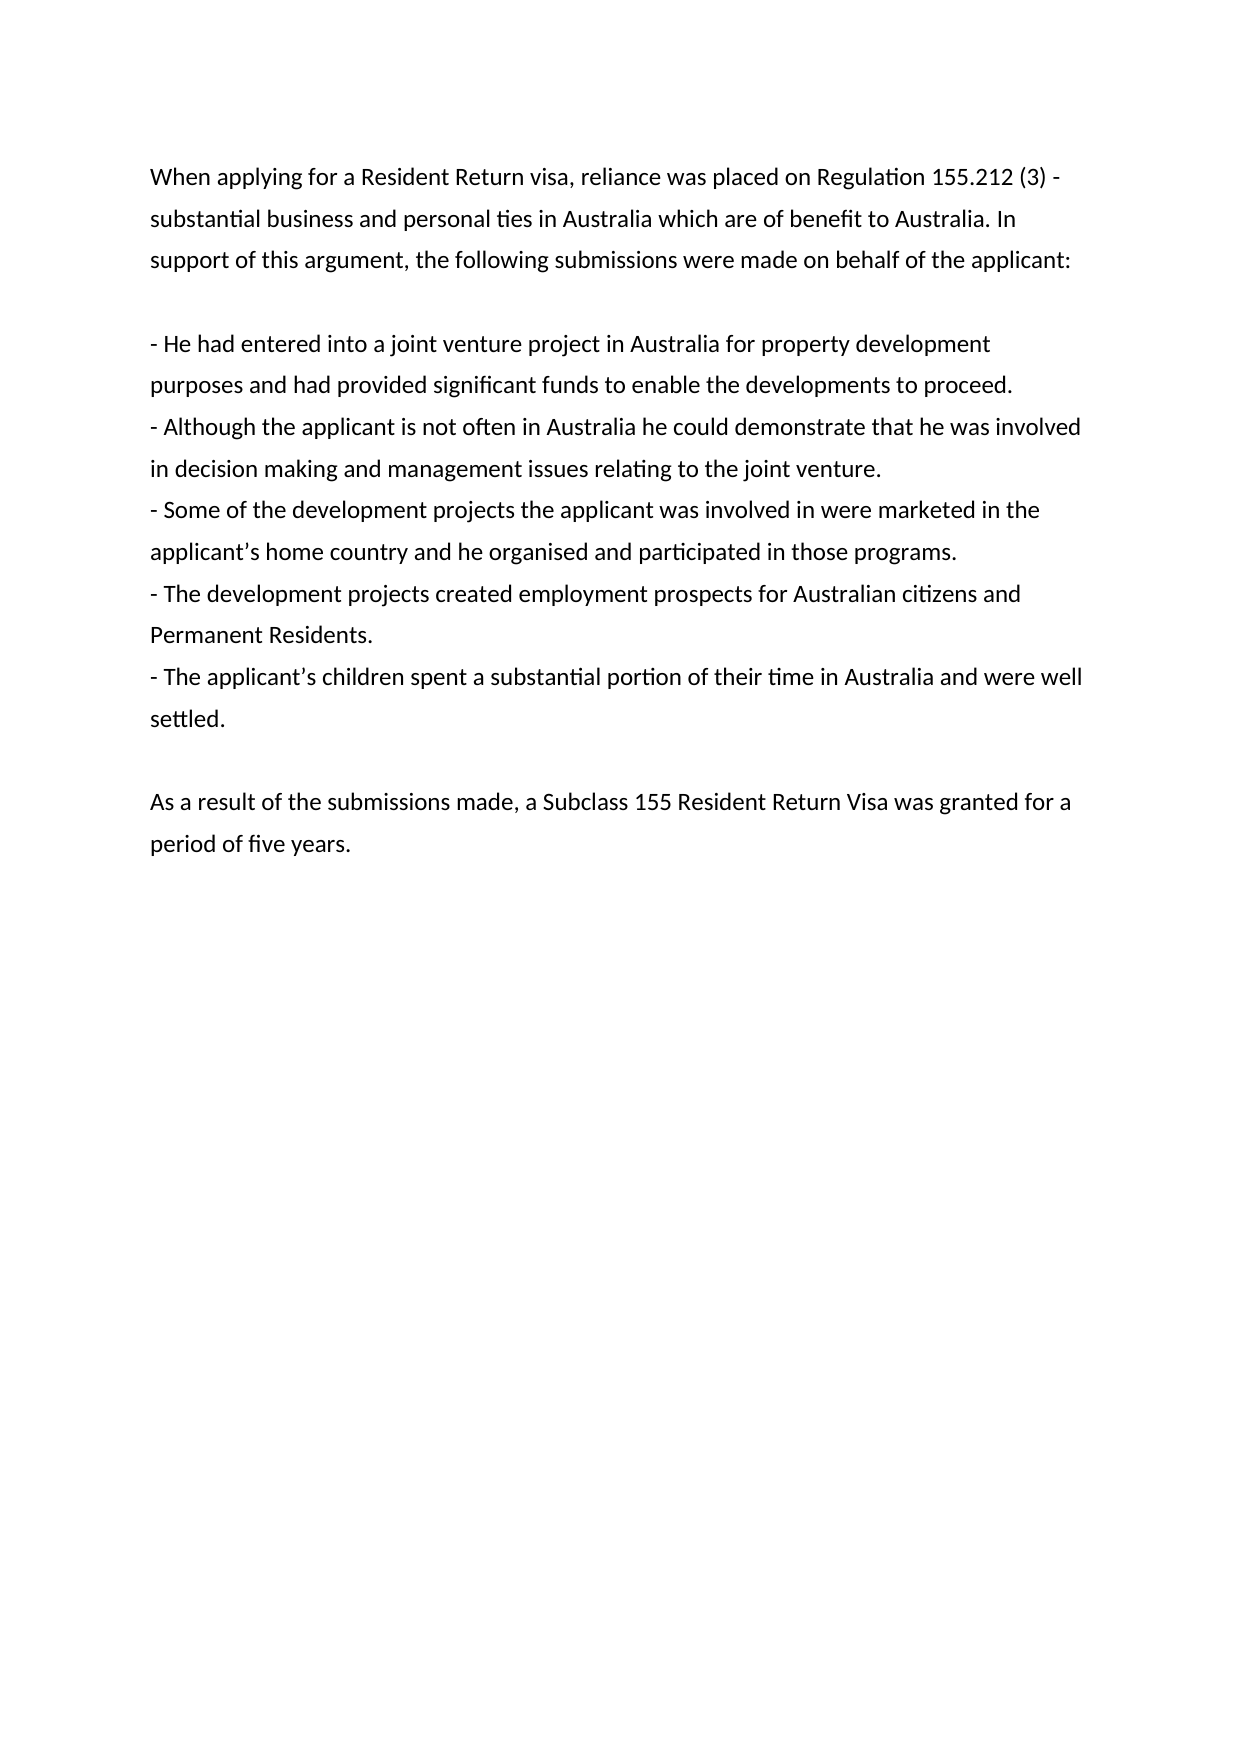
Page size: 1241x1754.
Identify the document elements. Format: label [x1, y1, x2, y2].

text [150, 150, 1090, 858]
